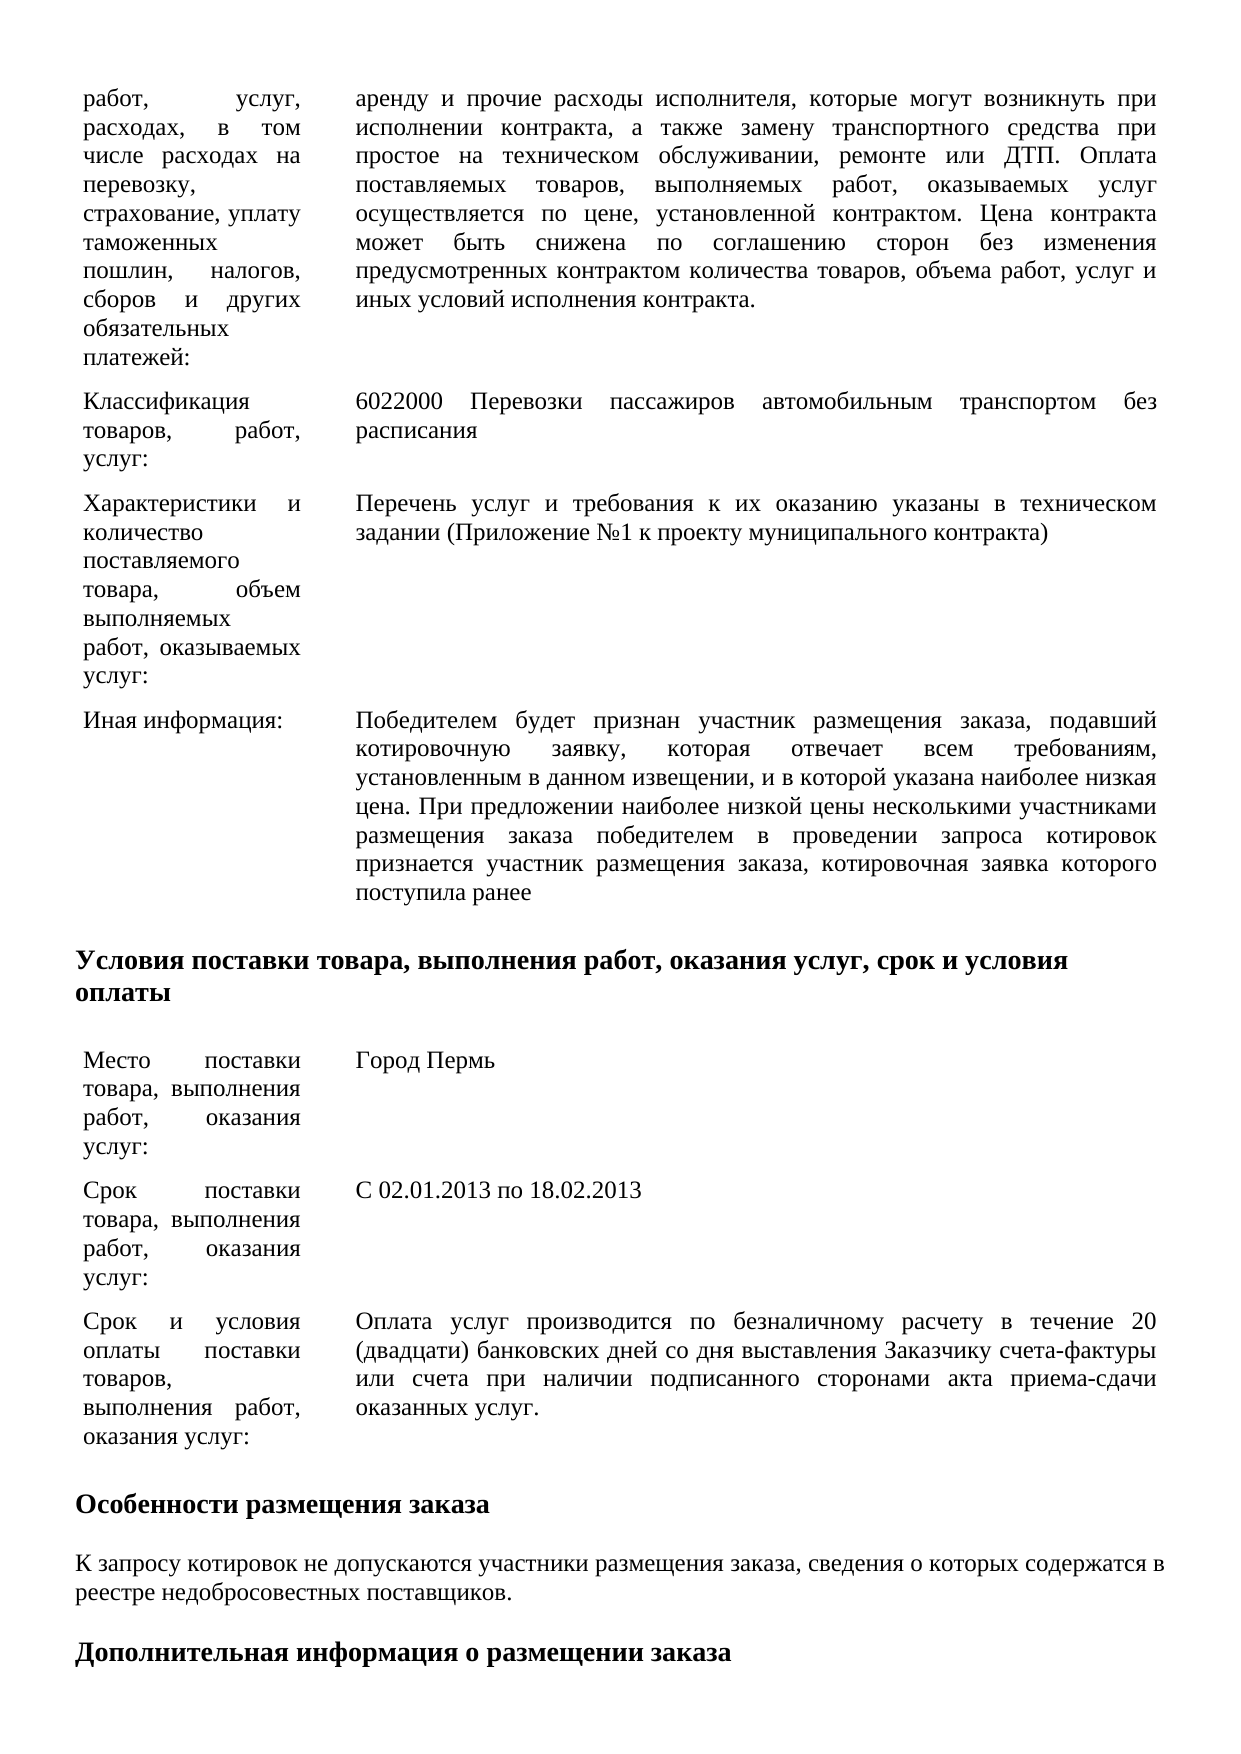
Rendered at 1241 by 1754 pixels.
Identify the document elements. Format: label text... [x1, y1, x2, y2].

table_header Город Пермь [348, 1037, 1165, 1167]
table_cell Победителем будет признан участник размещения заказа, подавший котировочную заявку, которая отвечает всем требованиям, установленным в данном извещении, и в которой указана наиболее низкая цена. При предложении наиболее низкой цены несколькими участниками размещения заказа победителем в проведении запроса котировок признается участник размещения заказа, котировочная заявка которого поступила ранее [348, 697, 1165, 914]
text Дополнительная информация о размещении заказа [75, 1635, 1165, 1667]
text К запросу котировок не допускаются участники размещения заказа, сведения о которых содержатся в реестре недобросовестных поставщиков. [75, 1548, 1165, 1606]
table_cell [75, 75, 347, 378]
table_cell Срок поставки товара, выполнения работ, оказания услуг: [75, 1168, 347, 1298]
table_cell 6022000 Перевозки пассажиров автомобильным транспортом без расписания [348, 378, 1165, 480]
table_cell Перечень услуг и требования к их оказанию указаны в техническом задании (Приложение №1 к проекту муниципального контракта) [348, 480, 1165, 697]
text Особенности размещения заказа [75, 1487, 1165, 1519]
table_cell Иная информация: [75, 697, 347, 914]
table_header Место поставки товара, выполнения работ, оказания услуг: [75, 1037, 347, 1167]
table_cell Срок и условия оплаты поставки товаров, выполнения работ, оказания услуг: [75, 1298, 347, 1457]
table_cell С 02.01.2013 по 18.02.2013 [348, 1168, 1165, 1298]
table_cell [348, 75, 1165, 378]
table_cell Оплата услуг производится по безналичному расчету в течение 20 (двадцати) банковских дней со дня выставления Заказчику счета-фактуры или счета при наличии подписанного сторонами акта приема-сдачи оказанных услуг. [348, 1298, 1165, 1457]
table_cell Классификация товаров, работ, услуг: [75, 378, 347, 480]
table_cell Характеристики и количество поставляемого товара, объем выполняемых работ, оказываемых услуг: [75, 480, 347, 697]
text Условия поставки товара, выполнения работ, оказания услуг, срок и условия оплаты [75, 943, 1165, 1008]
